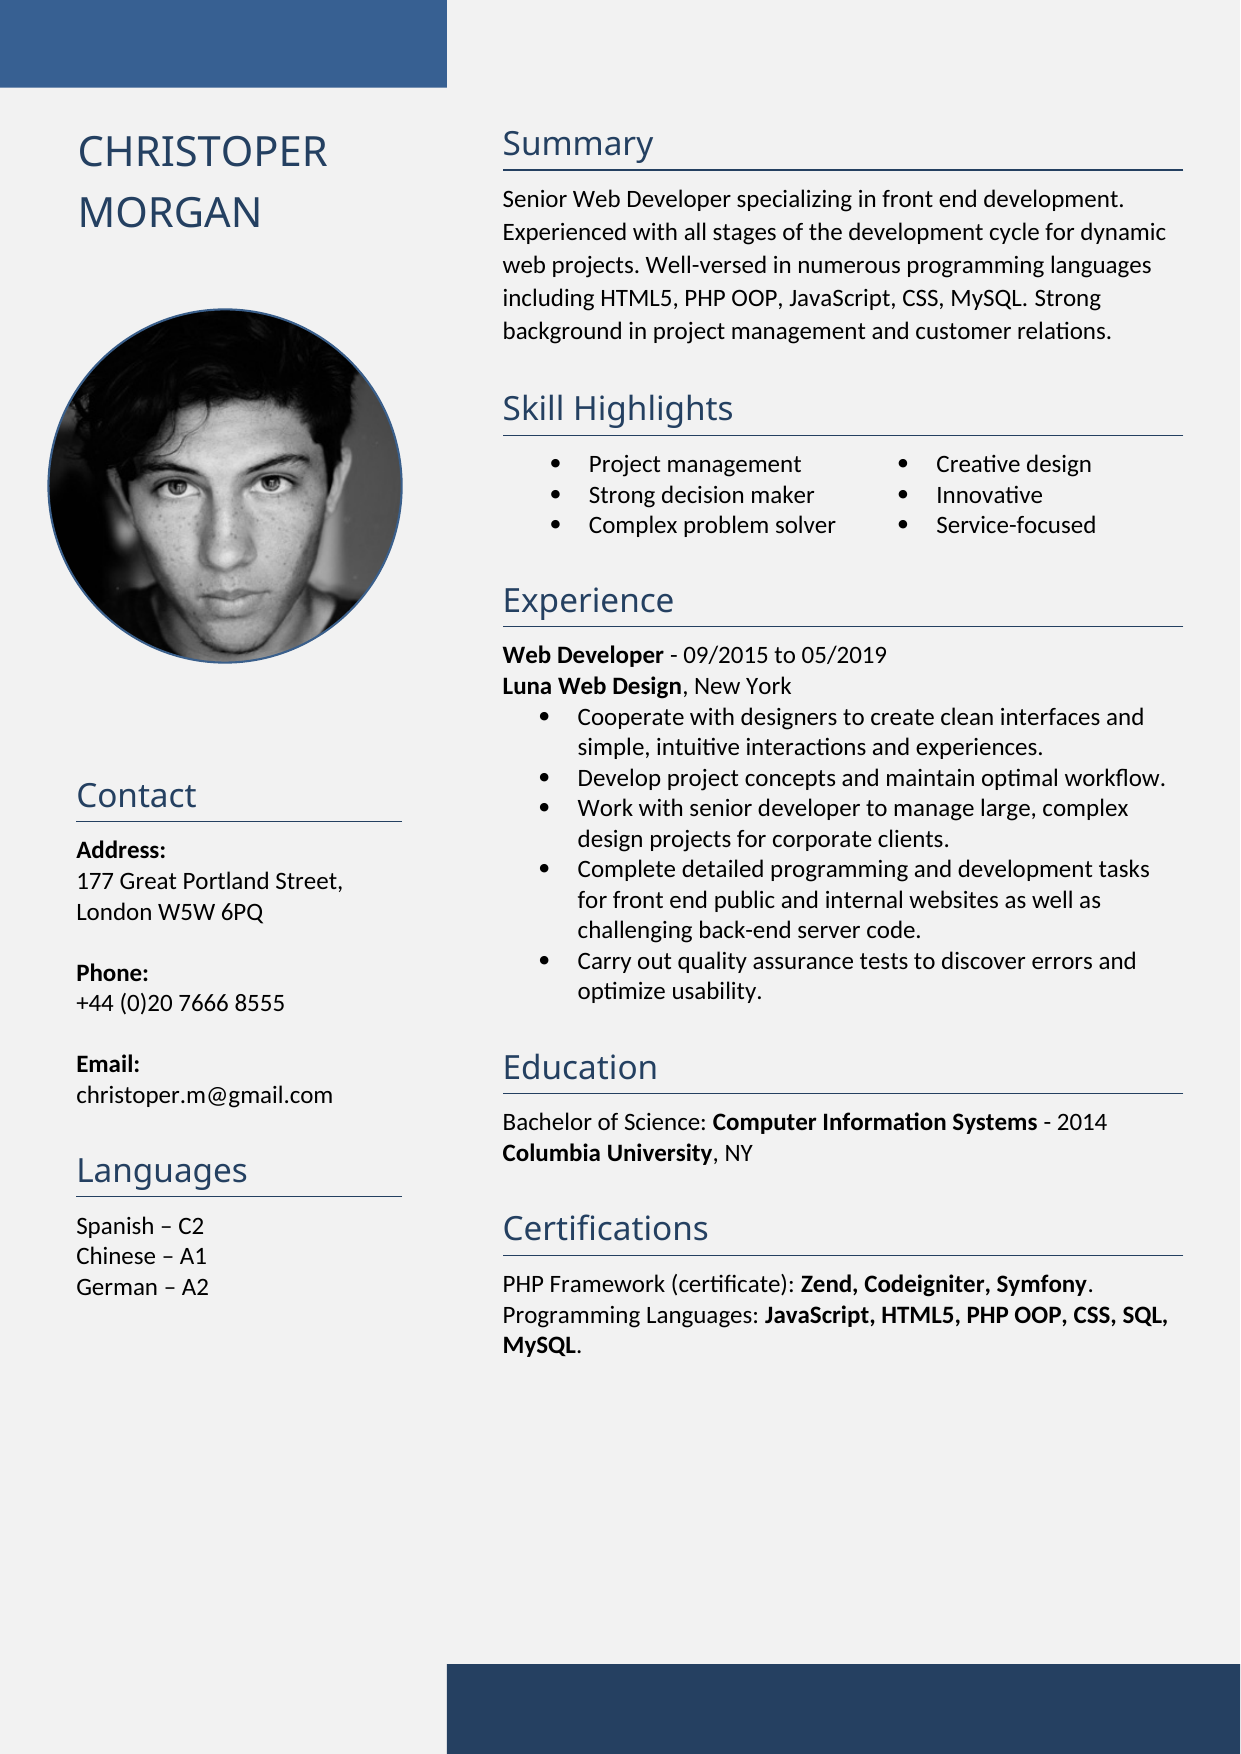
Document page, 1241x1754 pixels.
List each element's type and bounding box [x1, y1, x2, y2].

picture [50, 311, 400, 661]
